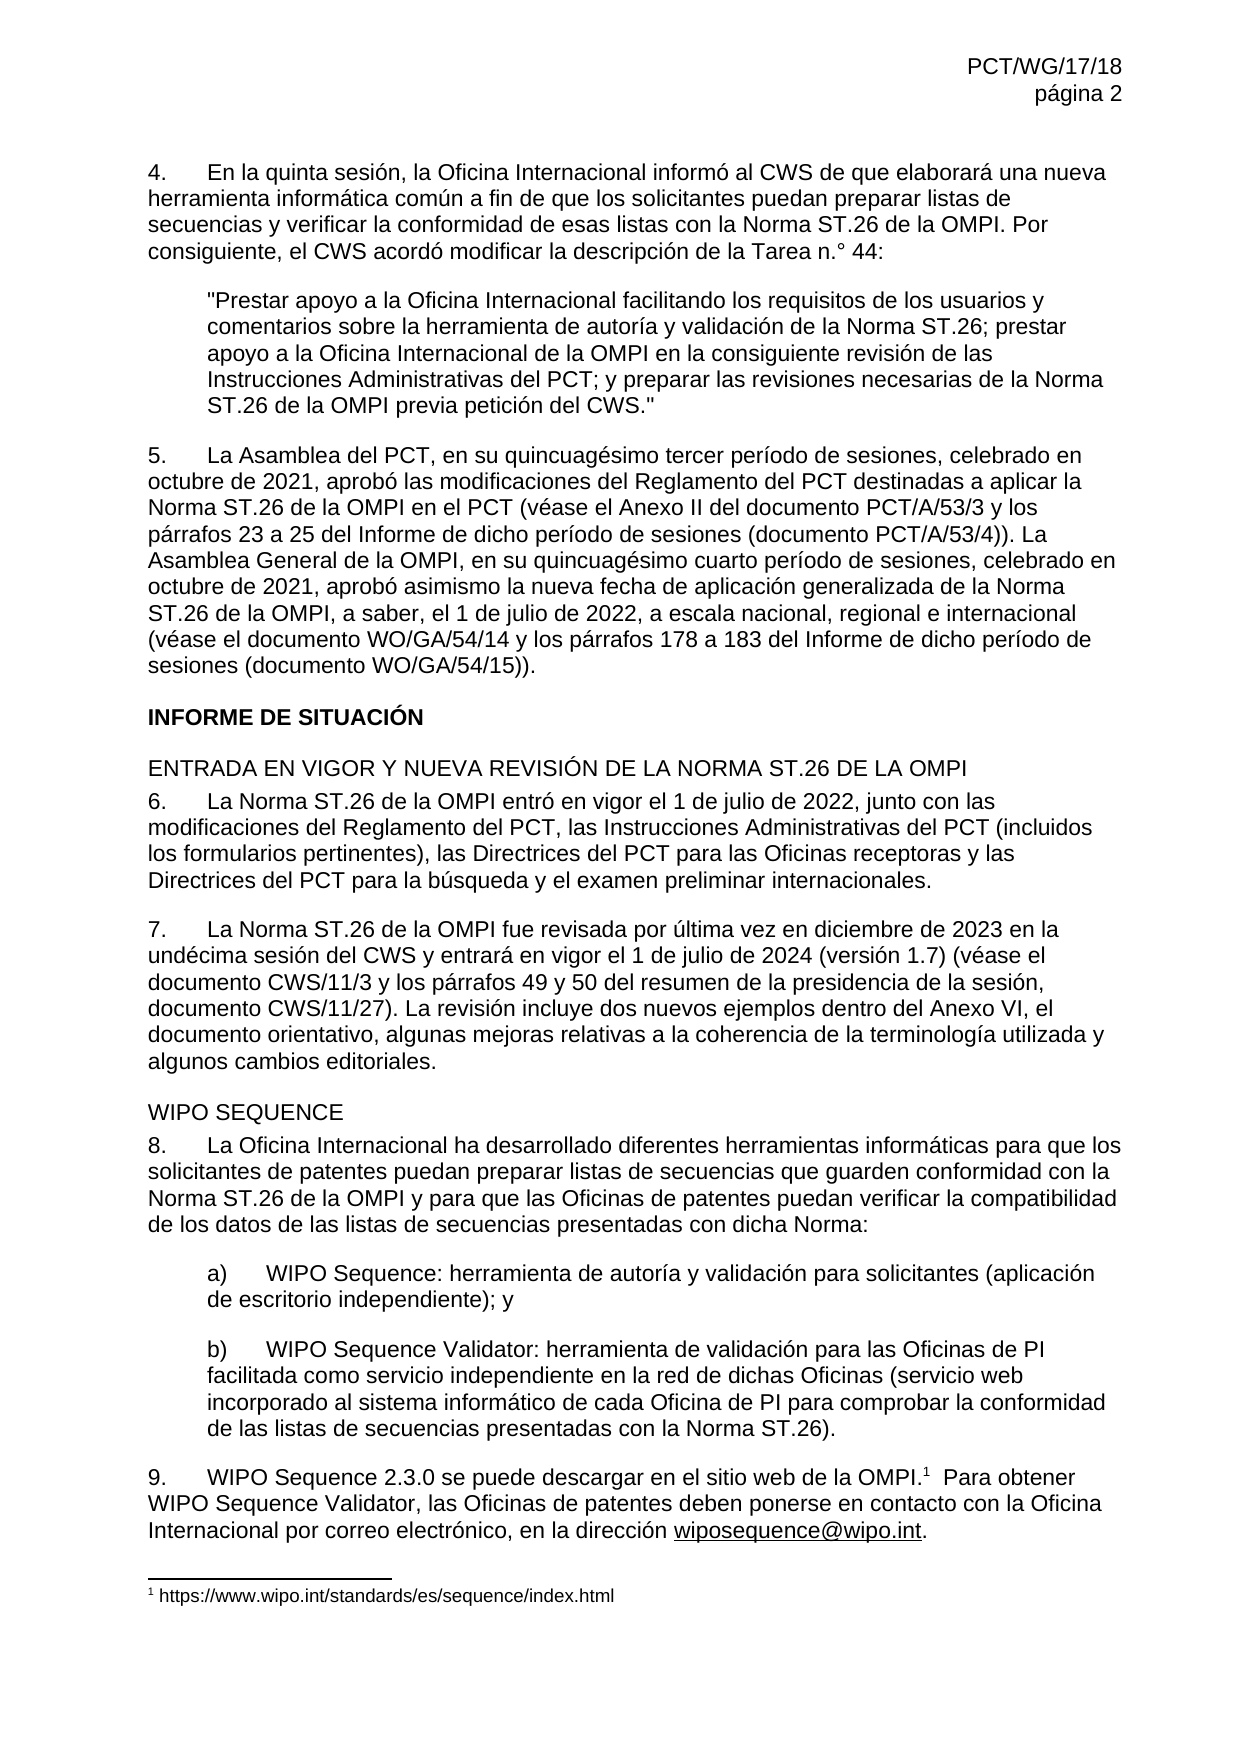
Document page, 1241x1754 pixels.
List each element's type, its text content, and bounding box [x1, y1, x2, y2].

text En la quinta sesión, la Oficina Internacional informó al CWS de que elaborará una nueva herramienta informática común a fin de que los solicitantes puedan preparar listas de secuencias y verificar la conformidad de esas listas con la Norma ST.26 de la OMPI. Por consiguiente, el CWS acordó modificar la descripción de la Tarea n.° 44: [148, 158, 1122, 264]
text La Oficina Internacional ha desarrollado diferentes herramientas informáticas para que los solicitantes de patentes puedan preparar listas de secuencias que guarden conformidad con la Norma ST.26 de la OMPI y para que las Oficinas de patentes puedan verificar la compatibilidad de los datos de las listas de secuencias presentadas con dicha Norma: [148, 1132, 1122, 1237]
list b) WIPO Sequence Validator: herramienta de validación para las Oficinas de PI facilitada como servicio independiente en la red de dichas Oficinas (servicio web incorporado al sistema informático de cada Oficina de PI para comprobar la conformidad de las listas de secuencias presentadas con la Norma ST.26). [207, 1336, 1122, 1441]
text WIPO Sequence 2.3.0 se puede descargar en el sitio web de la OMPI. Para obtener WIPO Sequence Validator, las Oficinas de patentes deben ponerse en contacto con la Oficina Internacional por correo electrónico, en la dirección wiposequence@wipo.int. [148, 1464, 1122, 1543]
list "Prestar apoyo a la Oficina Internacional facilitando los requisitos de los usuarios y comentarios sobre la herramienta de autoría y validación de la Norma ST.26; prestar apoyo a la Oficina Internacional de la OMPI en la consiguiente revisión de las Instrucciones Administrativas del PCT; y preparar las revisiones necesarias de la Norma ST.26 de la OMPI previa petición del CWS." [207, 287, 1122, 419]
text La Norma ST.26 de la OMPI fue revisada por última vez en diciembre de 2023 en la undécima sesión del CWS y entrará en vigor el 1 de julio de 2024 (versión 1.7) (véase el documento CWS/11/3 y los párrafos 49 y 50 del resumen de la presidencia de la sesión, documento CWS/11/27). La revisión incluye dos nuevos ejemplos dentro del Anexo VI, el documento orientativo, algunas mejoras relativas a la coherencia de la terminología utilizada y algunos cambios editoriales. [148, 916, 1122, 1074]
subtitle Informe de situación [148, 704, 1122, 730]
subtitle WIPO Sequence [148, 1099, 1122, 1126]
text La Asamblea del PCT, en su quincuagésimo tercer período de sesiones, celebrado en octubre de 2021, aprobó las modificaciones del Reglamento del PCT destinadas a aplicar la Norma ST.26 de la OMPI en el PCT (véase el Anexo II del documento PCT/A/53/3 y los párrafos 23 a 25 del Informe de dicho período de sesiones (documento PCT/A/53/4)). La Asamblea General de la OMPI, en su quincuagésimo cuarto período de sesiones, celebrado en octubre de 2021, aprobó asimismo la nueva fecha de aplicación generalizada de la Norma ST.26 de la OMPI, a saber, el 1 de julio de 2022, a escala nacional, regional e internacional (véase el documento WO/GA/54/14 y los párrafos 178 a 183 del Informe de dicho período de sesiones (documento WO/GA/54/15)). [148, 442, 1122, 679]
list a) WIPO Sequence: herramienta de autoría y validación para solicitantes (aplicación de escritorio independiente); y [207, 1260, 1122, 1313]
text La Norma ST.26 de la OMPI entró en vigor el 1 de julio de 2022, junto con las modificaciones del Reglamento del PCT, las Instrucciones Administrativas del PCT (incluidos los formularios pertinentes), las Directrices del PCT para las Oficinas receptoras y las Directrices del PCT para la búsqueda y el examen preliminar internacionales. [148, 788, 1122, 893]
subtitle Entrada en vigor y nueva revisión de la Norma ST.26 de la OMPI [148, 755, 1122, 781]
